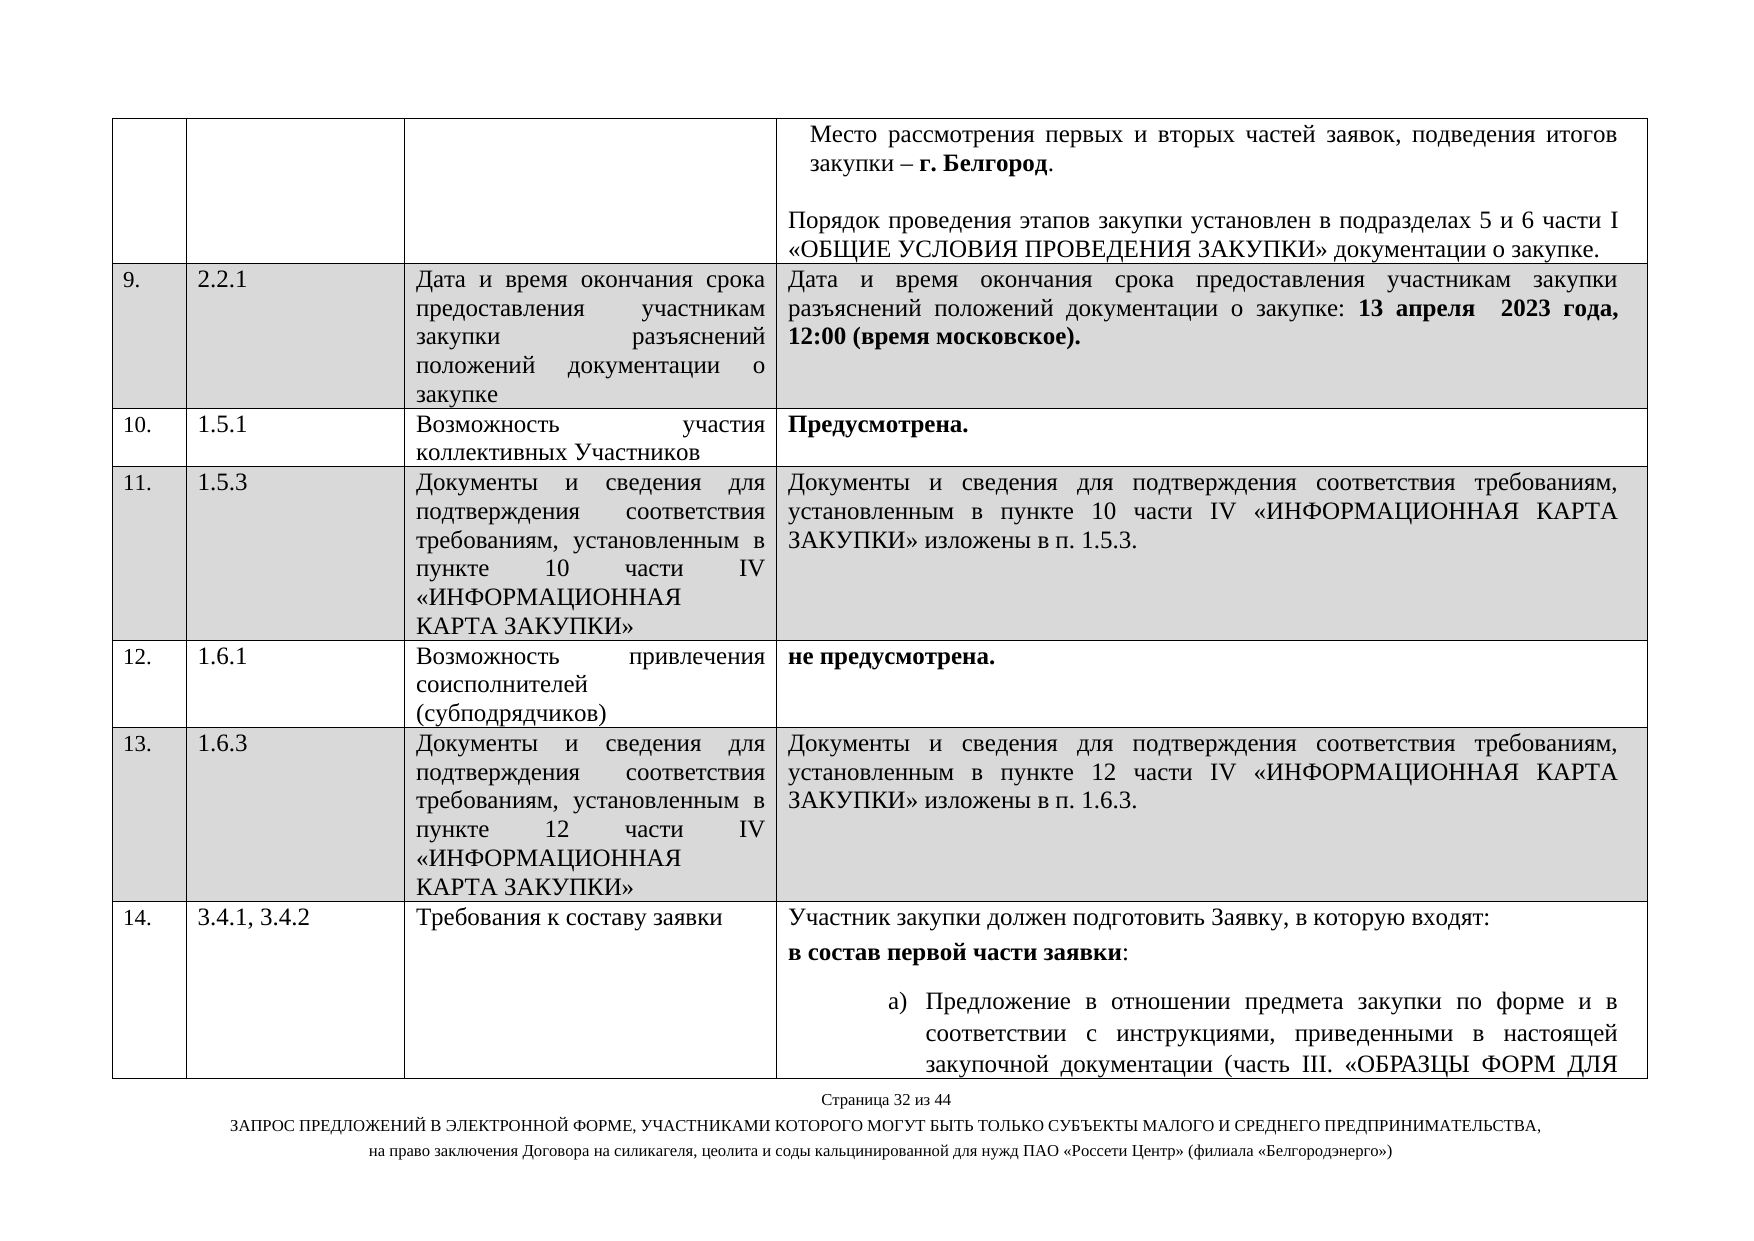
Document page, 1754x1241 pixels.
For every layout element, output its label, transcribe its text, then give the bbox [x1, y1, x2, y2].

table_cell Предусмотрена. [777, 409, 1647, 466]
table_cell Документы и сведения для подтверждения соответствия требованиям, установленным в пункте 10 части IV «ИНФОРМАЦИОННАЯ КАРТА ЗАКУПКИ» изложены в п. 1.5.3. [777, 467, 1647, 640]
table_cell 1.6.1 [187, 641, 404, 727]
table_cell [113, 641, 186, 727]
table_cell [113, 264, 186, 408]
table_cell 1.5.1 [187, 409, 404, 466]
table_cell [777, 119, 1647, 263]
table_cell 3.4.1, 3.4.2 [187, 902, 404, 1078]
table_cell [113, 902, 186, 1078]
table_cell [113, 119, 186, 263]
table_cell [113, 728, 186, 901]
table_cell не предусмотрена. [777, 641, 1647, 727]
table_cell Документы и сведения для подтверждения соответствия требованиям, установленным в пункте 10 части IV «ИНФОРМАЦИОННАЯ КАРТА ЗАКУПКИ» [405, 467, 776, 640]
table_cell Возможность привлечения соисполнителей (субподрядчиков) [405, 641, 776, 727]
table_cell Документы и сведения для подтверждения соответствия требованиям, установленным в пункте 12 части IV «ИНФОРМАЦИОННАЯ КАРТА ЗАКУПКИ» изложены в п. 1.6.3. [777, 728, 1647, 901]
table_cell 1.5.3 [187, 467, 404, 640]
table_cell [187, 119, 404, 263]
table_cell Дата и время окончания срока предоставления участникам закупки разъяснений положений документации о закупке: 13 апреля 2023 года, 12:00 (время московское). [777, 264, 1647, 408]
table_cell 1.6.3 [187, 728, 404, 901]
table_cell Документы и сведения для подтверждения соответствия требованиям, установленным в пункте 12 части IV «ИНФОРМАЦИОННАЯ КАРТА ЗАКУПКИ» [405, 728, 776, 901]
table_cell Возможность участия коллективных Участников [405, 409, 776, 466]
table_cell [405, 902, 776, 1078]
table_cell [777, 902, 1647, 1078]
table_cell 2.2.1 [187, 264, 404, 408]
table_cell [113, 409, 186, 466]
table_cell Дата и время окончания срока предоставления участникам закупки разъяснений положений документации о закупке [405, 264, 776, 408]
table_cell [405, 119, 776, 263]
table_cell [113, 467, 186, 640]
